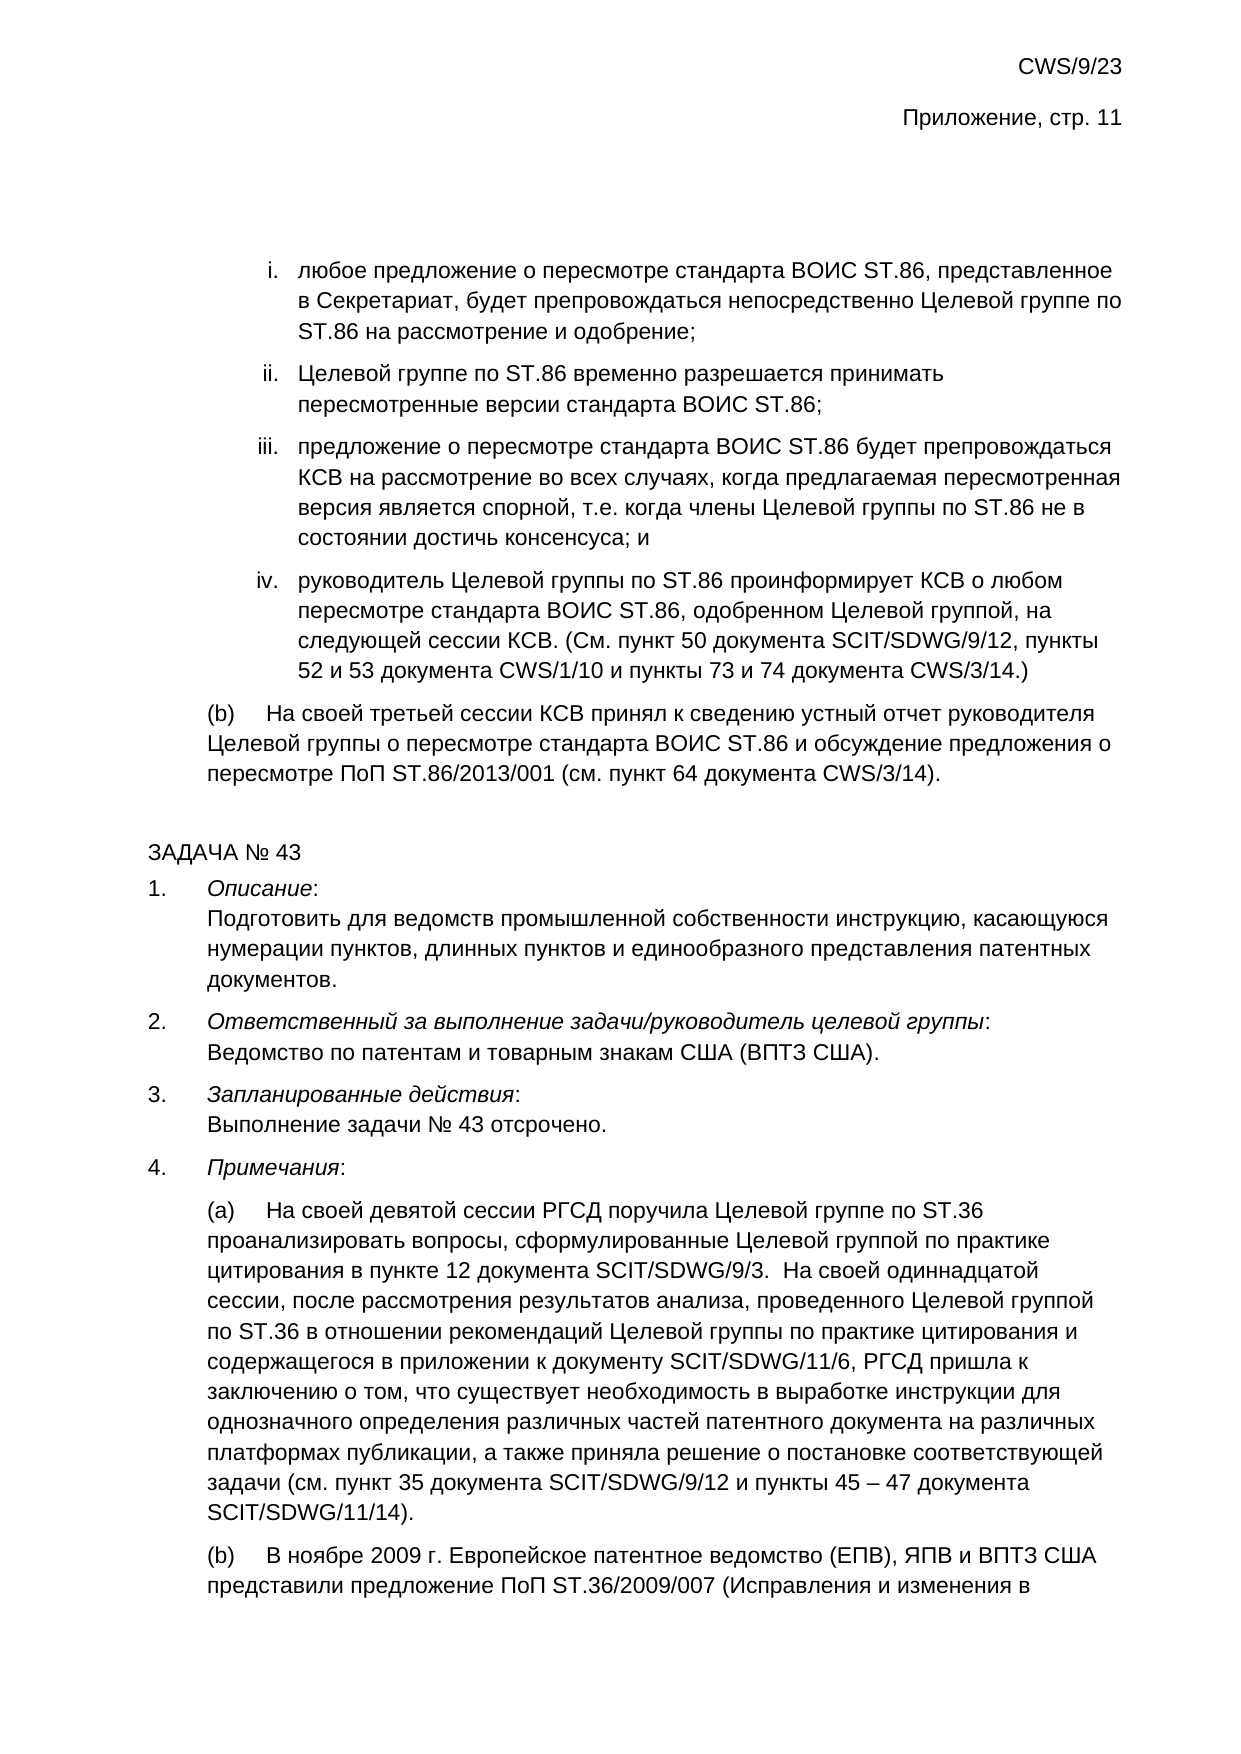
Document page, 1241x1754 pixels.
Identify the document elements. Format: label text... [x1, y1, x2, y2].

text 2. Ответственный за выполнение задачи/руководитель целевой группы: Ведомство по патентам и товарным знакам США (ВПТЗ США). [148, 1008, 1122, 1065]
list любое предложение о пересмотре стандарта ВОИС ST.86, представленное в Секретариат, будет препровождаться непосредственно Целевой группе по ST.86 на рассмотрение и одобрение; [279, 257, 1122, 344]
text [207, 1542, 1122, 1598]
text (a) На своей девятой сессии РГСД поручила Целевой группе по ST.36 проанализировать вопросы, сформулированные Целевой группой по практике цитирования в пункте 12 документа SCIT/SDWG/9/3. На своей одиннадцатой сессии, после рассмотрения результатов анализа, проведенного Целевой группой по ST.36 в отношении рекомендаций Целевой группы по практике цитирования и содержащегося в приложении к документу SCIT/SDWG/11/6, РГСД пришла к заключению о том, что существует необходимость в выработке инструкции для однозначного определения различных частей патентного документа на различных платформах публикации, а также приняла решение о постановке соответствующей задачи (см. пункт 35 документа SCIT/SDWG/9/12 и пункты 45 – 47 документа SCIT/SDWG/11/14). [148, 1197, 1122, 1525]
list руководитель Целевой группы по ST.86 проинформирует КСВ о любом пересмотре стандарта ВОИС ST.86, одобренном Целевой группой, на следующей сессии КСВ. (См. пункт 50 документа SCIT/SDWG/9/12, пункты 52 и 53 документа CWS/1/10 и пункты 73 и 74 документа CWS/3/14.) [279, 567, 1122, 684]
list Целевой группе по ST.86 временно разрешается принимать пересмотренные версии стандарта ВОИС ST.86; [279, 360, 1122, 417]
subtitle ЗАДАЧА № 43 [148, 838, 1122, 865]
text 3. Запланированные действия: Выполнение задачи № 43 отсрочено. [148, 1081, 1122, 1138]
text (b) На своей третьей сессии КСВ принял к сведению устный отчет руководителя Целевой группы о пересмотре стандарта ВОИС ST.86 и обсуждение предложения о пересмотре ПоП ST.86/2013/001 (см. пункт 64 документа CWS/3/14). [207, 700, 1122, 787]
text 4. Примечания: [148, 1154, 1122, 1181]
list предложение о пересмотре стандарта ВОИС ST.86 будет препровождаться КСВ на рассмотрение во всех случаях, когда предлагаемая пересмотренная версия является спорной, т.е. когда члены Целевой группы по ST.86 не в состоянии достичь консенсуса; и [279, 433, 1122, 550]
text 1. Описание: Подготовить для ведомств промышленной собственности инструкцию, касающуюся нумерации пунктов, длинных пунктов и единообразного представления патентных документов. [148, 875, 1122, 992]
